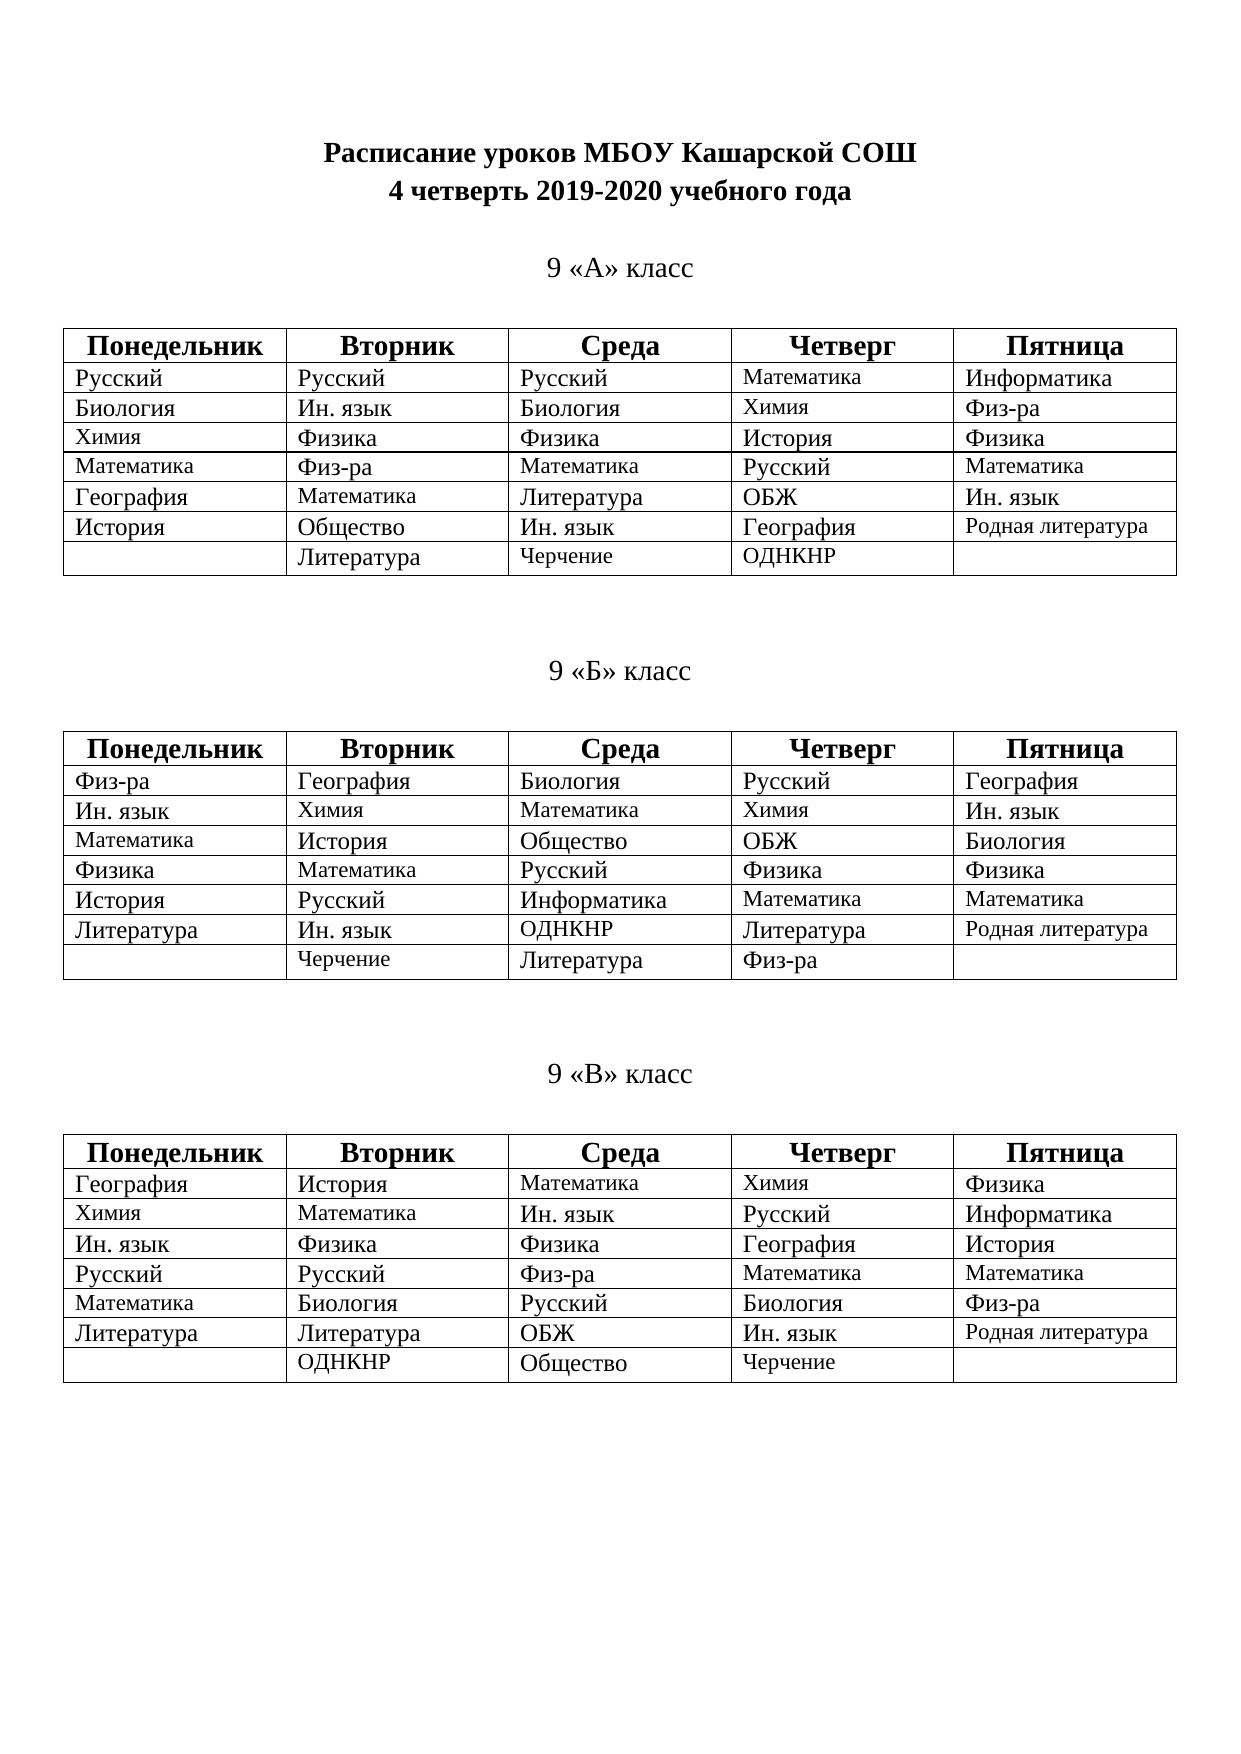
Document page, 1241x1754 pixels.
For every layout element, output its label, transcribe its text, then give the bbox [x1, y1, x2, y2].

table_cell [64, 542, 286, 575]
table_header Среда [509, 1135, 731, 1168]
table_cell Информатика [954, 363, 1176, 392]
table_header Пятница [954, 732, 1176, 765]
table_cell Ин. язык [287, 393, 508, 422]
table_header Понедельник [64, 1135, 286, 1168]
table_cell Химия [732, 796, 953, 825]
table_cell Химия [64, 1199, 286, 1228]
table_cell Физика [509, 1229, 731, 1258]
table_cell Физика [954, 1169, 1176, 1198]
table_cell Биология [954, 826, 1176, 854]
table_cell Химия [287, 796, 508, 825]
table_cell Биология [509, 393, 731, 422]
table_cell Черчение [732, 1348, 953, 1382]
table_cell Математика [287, 1199, 508, 1228]
table_cell Математика [64, 1289, 286, 1317]
table_cell История [732, 423, 953, 451]
table_cell Ин. язык [509, 1199, 731, 1228]
table_cell Биология [509, 766, 731, 795]
table_cell Ин. язык [954, 796, 1176, 825]
table_cell География [64, 1169, 286, 1198]
table_cell История [287, 826, 508, 854]
table_cell Физ-ра [287, 453, 508, 481]
table_cell Русский [732, 1199, 953, 1228]
table_cell География [64, 482, 286, 511]
table_cell ОДНКНР [509, 915, 731, 944]
table_cell Физ-ра [509, 1259, 731, 1287]
table_cell Физика [954, 423, 1176, 451]
table_cell Физика [732, 856, 953, 884]
text Расписание уроков МБОУ Кашарской СОШ [75, 135, 1165, 168]
table_cell Русский [287, 1259, 508, 1287]
table_cell Литература [509, 482, 731, 511]
table_cell Математика [732, 363, 953, 392]
table_cell Физ-ра [954, 393, 1176, 422]
table_cell [954, 542, 1176, 575]
text 4 четверть 2019-2020 учебного года [75, 173, 1165, 207]
table_cell Математика [732, 1259, 953, 1287]
table_cell История [64, 512, 286, 541]
table_cell Биология [287, 1289, 508, 1317]
text 9 «Б» класс [75, 653, 1165, 687]
table_cell Физика [509, 423, 731, 451]
table_cell Химия [732, 393, 953, 422]
table_header Пятница [954, 1135, 1176, 1168]
table_header Четверг [732, 1135, 953, 1168]
table_cell Литература [64, 915, 286, 944]
table_cell [64, 945, 286, 978]
table_cell Математика [287, 482, 508, 511]
table_cell Литература [287, 542, 508, 575]
table_cell Химия [64, 423, 286, 451]
table_cell Русский [732, 453, 953, 481]
table_cell Литература [64, 1318, 286, 1347]
table_cell История [287, 1169, 508, 1198]
table_header Вторник [287, 329, 508, 362]
table_cell Общество [509, 826, 731, 854]
table_cell [64, 1348, 286, 1382]
table_cell Биология [732, 1289, 953, 1317]
table_cell Русский [509, 856, 731, 884]
table_cell Физика [287, 423, 508, 451]
table_cell Русский [509, 363, 731, 392]
table_cell Математика [509, 453, 731, 481]
table_cell Русский [509, 1289, 731, 1317]
table_cell Математика [954, 1259, 1176, 1287]
table_cell Химия [732, 1169, 953, 1198]
table_cell Физ-ра [954, 1289, 1176, 1317]
table_cell Родная литература [954, 1318, 1176, 1347]
table_cell Математика [287, 856, 508, 884]
table_cell Математика [64, 453, 286, 481]
table_cell История [64, 885, 286, 914]
table_header Пятница [954, 329, 1176, 362]
table_cell Общество [509, 1348, 731, 1382]
table_cell Русский [64, 363, 286, 392]
table_cell Литература [732, 915, 953, 944]
table_cell Ин. язык [509, 512, 731, 541]
table_cell Физ-ра [732, 945, 953, 978]
table_header Вторник [287, 1135, 508, 1168]
table_cell Черчение [287, 945, 508, 978]
table_cell География [732, 512, 953, 541]
table_cell Математика [509, 796, 731, 825]
table_cell ОДНКНР [287, 1348, 508, 1382]
table_cell Физика [64, 856, 286, 884]
table_header Четверг [732, 732, 953, 765]
table_cell [954, 1348, 1176, 1382]
text 9 «А» класс [75, 250, 1165, 284]
table_cell Родная литература [954, 512, 1176, 541]
table_cell Ин. язык [732, 1318, 953, 1347]
table_cell Физика [287, 1229, 508, 1258]
table_header Понедельник [64, 329, 286, 362]
table_cell ОБЖ [732, 482, 953, 511]
table_cell Физика [954, 856, 1176, 884]
table_cell Математика [509, 1169, 731, 1198]
table_cell Литература [287, 1318, 508, 1347]
table_cell Русский [287, 363, 508, 392]
table_cell Математика [732, 885, 953, 914]
table_header Вторник [287, 732, 508, 765]
table_cell География [954, 766, 1176, 795]
table_cell ОДНКНР [732, 542, 953, 575]
table_header Понедельник [64, 732, 286, 765]
table_cell ОБЖ [732, 826, 953, 854]
table_cell [954, 945, 1176, 978]
table_cell Ин. язык [64, 796, 286, 825]
table_cell Математика [64, 826, 286, 854]
table_cell Ин. язык [954, 482, 1176, 511]
table_cell Ин. язык [287, 915, 508, 944]
table_header Четверг [732, 329, 953, 362]
table_cell Биология [64, 393, 286, 422]
table_cell Черчение [509, 542, 731, 575]
table_cell Литература [509, 945, 731, 978]
table_cell История [954, 1229, 1176, 1258]
table_cell Русский [64, 1259, 286, 1287]
table_cell Информатика [509, 885, 731, 914]
table_cell Русский [287, 885, 508, 914]
table_cell Информатика [954, 1199, 1176, 1228]
table_cell Русский [732, 766, 953, 795]
table_cell Ин. язык [64, 1229, 286, 1258]
table_cell Математика [954, 453, 1176, 481]
table_cell География [287, 766, 508, 795]
table_cell География [732, 1229, 953, 1258]
table_cell ОБЖ [509, 1318, 731, 1347]
text 9 «В» класс [75, 1057, 1165, 1090]
table_cell Общество [287, 512, 508, 541]
table_cell Родная литература [954, 915, 1176, 944]
table_header Среда [509, 732, 731, 765]
table_cell Математика [954, 885, 1176, 914]
table_cell Физ-ра [64, 766, 286, 795]
table_header Среда [509, 329, 731, 362]
